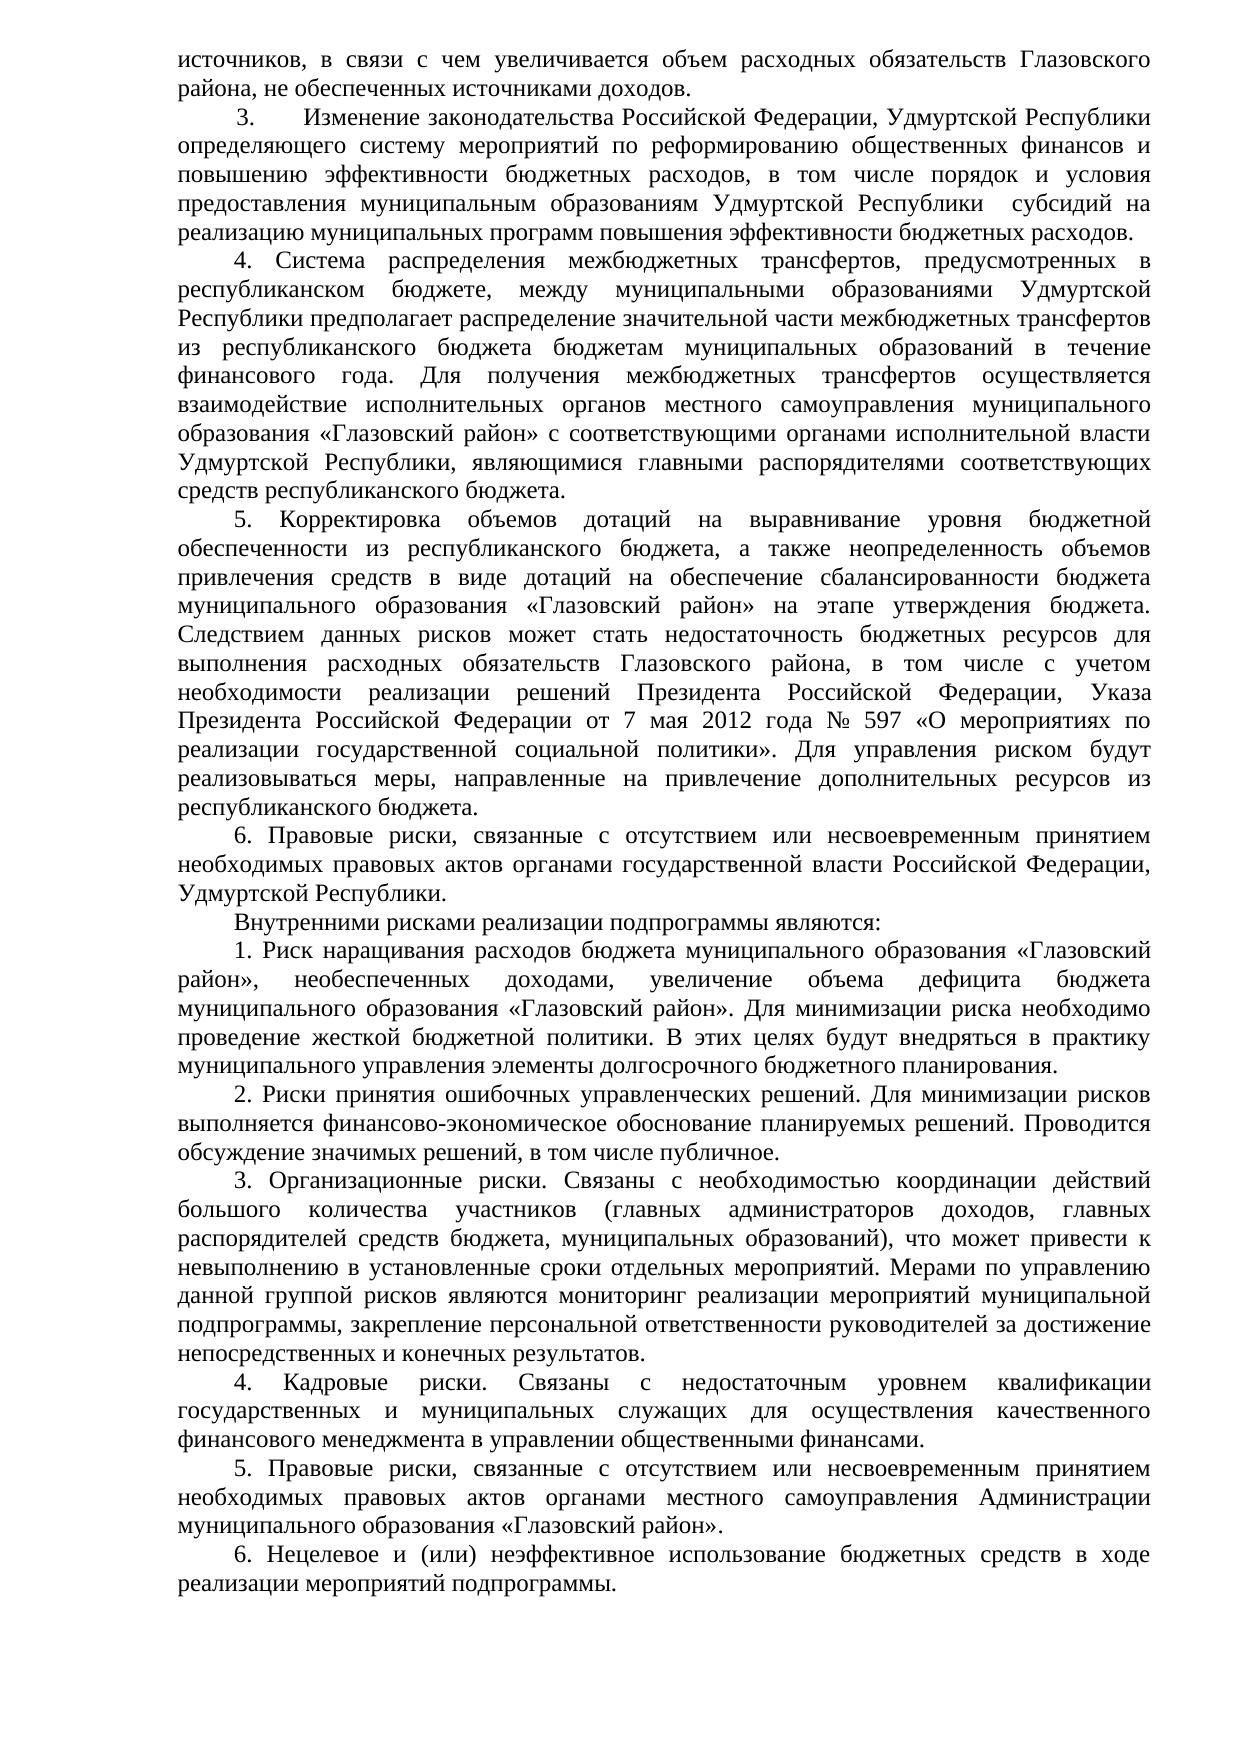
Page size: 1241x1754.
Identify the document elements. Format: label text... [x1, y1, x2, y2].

text 6. Правовые риски, связанные с отсутствием или несвоевременным принятием необходимых правовых актов органами государственной власти Российской Федерации, Удмуртской Республики. [177, 821, 1152, 907]
text 1. Риск наращивания расходов бюджета муниципального образования «Глазовский район», необеспеченных доходами, увеличение объема дефицита бюджета муниципального образования «Глазовский район». Для минимизации риска необходимо проведение жесткой бюджетной политики. В этих целях будут внедряться в практику муниципального управления элементы долгосрочного бюджетного планирования. [177, 936, 1152, 1079]
text 5. Правовые риски, связанные с отсутствием или несвоевременным принятием необходимых правовых актов органами местного самоуправления Администрации муниципального образования «Глазовский район». [177, 1453, 1152, 1539]
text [177, 44, 1152, 102]
text 6. Нецелевое и (или) неэффективное использование бюджетных средств в ходе реализации мероприятий подпрограммы. [177, 1539, 1152, 1597]
list Изменение законодательства Российской Федерации, Удмуртской Республики определяющего систему мероприятий по реформированию общественных финансов и повышению эффективности бюджетных расходов, в том числе порядок и условия предоставления муниципальным образованиям Удмуртской Республики субсидий на реализацию муниципальных программ повышения эффективности бюджетных расходов. [177, 102, 1152, 246]
text 5. Корректировка объемов дотаций на выравнивание уровня бюджетной обеспеченности из республиканского бюджета, а также неопределенность объемов привлечения средств в виде дотаций на обеспечение сбалансированности бюджета муниципального образования «Глазовский район» на этапе утверждения бюджета. Следствием данных рисков может стать недостаточность бюджетных ресурсов для выполнения расходных обязательств Глазовского района, в том числе с учетом необходимости реализации решений Президента Российской Федерации, Указа Президента Российской Федерации от 7 мая 2012 года № 597 «О мероприятиях по реализации государственной социальной политики». Для управления риском будут реализовываться меры, направленные на привлечение дополнительных ресурсов из республиканского бюджета. [177, 504, 1152, 821]
text 2. Риски принятия ошибочных управленческих решений. Для минимизации рисков выполняется финансово-экономическое обоснование планируемых решений. Проводится обсуждение значимых решений, в том числе публичное. [177, 1079, 1152, 1166]
text 4. Система распределения межбюджетных трансфертов, предусмотренных в республиканском бюджете, между муниципальными образованиями Удмуртской Республики предполагает распределение значительной части межбюджетных трансфертов из республиканского бюджета бюджетам муниципальных образований в течение финансового года. Для получения межбюджетных трансфертов осуществляется взаимодействие исполнительных органов местного самоуправления муниципального образования «Глазовский район» с соответствующими органами исполнительной власти Удмуртской Республики, являющимися главными распорядителями соответствующих средств республиканского бюджета. [177, 246, 1152, 504]
text 3. Организационные риски. Связаны с необходимостью координации действий большого количества участников (главных администраторов доходов, главных распорядителей средств бюджета, муниципальных образований), что может привести к невыполнению в установленные сроки отдельных мероприятий. Мерами по управлению данной группой рисков являются мониторинг реализации мероприятий муниципальной подпрограммы, закрепление персональной ответственности руководителей за достижение непосредственных и конечных результатов. [177, 1166, 1152, 1367]
text 4. Кадровые риски. Связаны с недостаточным уровнем квалификации государственных и муниципальных служащих для осуществления качественного финансового менеджмента в управлении общественными финансами. [177, 1367, 1152, 1453]
text Внутренними рисками реализации подпрограммы являются: [177, 907, 1152, 936]
